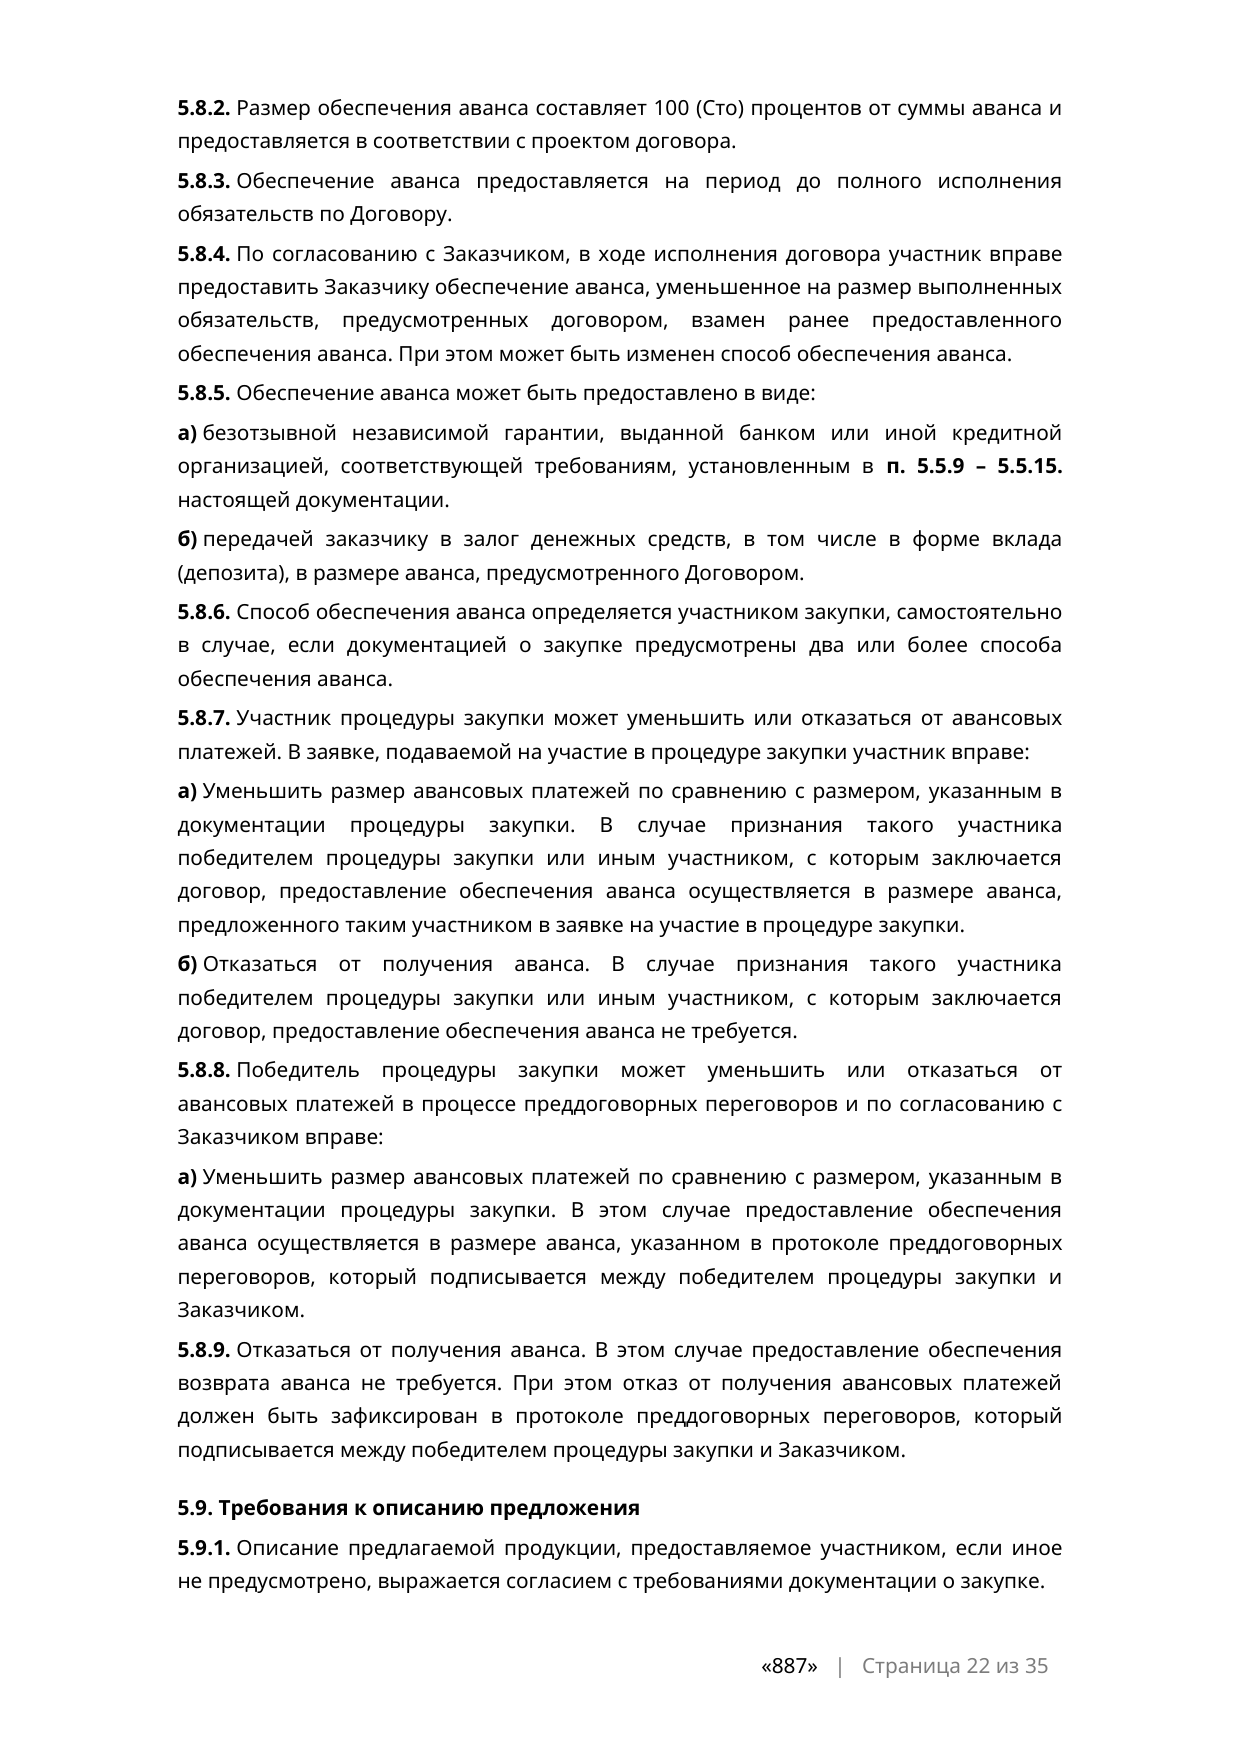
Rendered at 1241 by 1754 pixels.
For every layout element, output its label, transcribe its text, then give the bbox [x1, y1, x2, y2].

text передачей заказчику в залог денежных средств, в том числе в форме вклада (депозита), в размере аванса, предусмотренного Договором. [177, 520, 1063, 587]
text Участник процедуры закупки может уменьшить или отказаться от авансовых платежей. В заявке, подаваемой на участие в процедуре закупки участник вправе: [177, 699, 1063, 766]
text Обеспечение аванса может быть предоставлено в виде: [177, 374, 1063, 407]
text Уменьшить размер авансовых платежей по сравнению с размером, указанным в документации процедуры закупки. В случае признания такого участника победителем процедуры закупки или иным участником, с которым заключается договор, предоставление обеспечения аванса осуществляется в размере аванса, предложенного таким участником в заявке на участие в процедуре закупки. [177, 772, 1063, 939]
text Победитель процедуры закупки может уменьшить или отказаться от авансовых платежей в процессе преддоговорных переговоров и по согласованию с Заказчиком вправе: [177, 1051, 1063, 1151]
text Отказаться от получения аванса. В случае признания такого участника победителем процедуры закупки или иным участником, с которым заключается договор, предоставление обеспечения аванса не требуется. [177, 945, 1063, 1045]
text По согласованию с Заказчиком, в ходе исполнения договора участник вправе предоставить Заказчику обеспечение аванса, уменьшенное на размер выполненных обязательств, предусмотренных договором, взамен ранее предоставленного обеспечения аванса. При этом может быть изменен способ обеспечения аванса. [177, 234, 1063, 368]
text Уменьшить размер авансовых платежей по сравнению с размером, указанным в документации процедуры закупки. В этом случае предоставление обеспечения аванса осуществляется в размере аванса, указанном в протоколе преддоговорных переговоров, который подписывается между победителем процедуры закупки и Заказчиком. [177, 1157, 1063, 1324]
text Отказаться от получения аванса. В этом случае предоставление обеспечения возврата аванса не требуется. При этом отказ от получения авансовых платежей должен быть зафиксирован в протоколе преддоговорных переговоров, который подписывается между победителем процедуры закупки и Заказчиком. [177, 1330, 1063, 1464]
text Описание предлагаемой продукции, предоставляемое участником, если иное не предусмотрено, выражается согласием с требованиями документации о закупке. [177, 1528, 1063, 1595]
text Размер обеспечения аванса составляет 100 (Сто) процентов от суммы аванса и предоставляется в соответствии с проектом договора. [177, 89, 1063, 155]
text Требования к описанию предложения [177, 1489, 1063, 1522]
text Способ обеспечения аванса определяется участником закупки, самостоятельно в случае, если документацией о закупке предусмотрены два или более способа обеспечения аванса. [177, 593, 1063, 693]
text безотзывной независимой гарантии, выданной банком или иной кредитной организацией, соответствующей требованиям, установленным в п. 5.5.9 – 5.5.15. настоящей документации. [177, 414, 1063, 514]
text Обеспечение аванса предоставляется на период до полного исполнения обязательств по Договору. [177, 162, 1063, 228]
